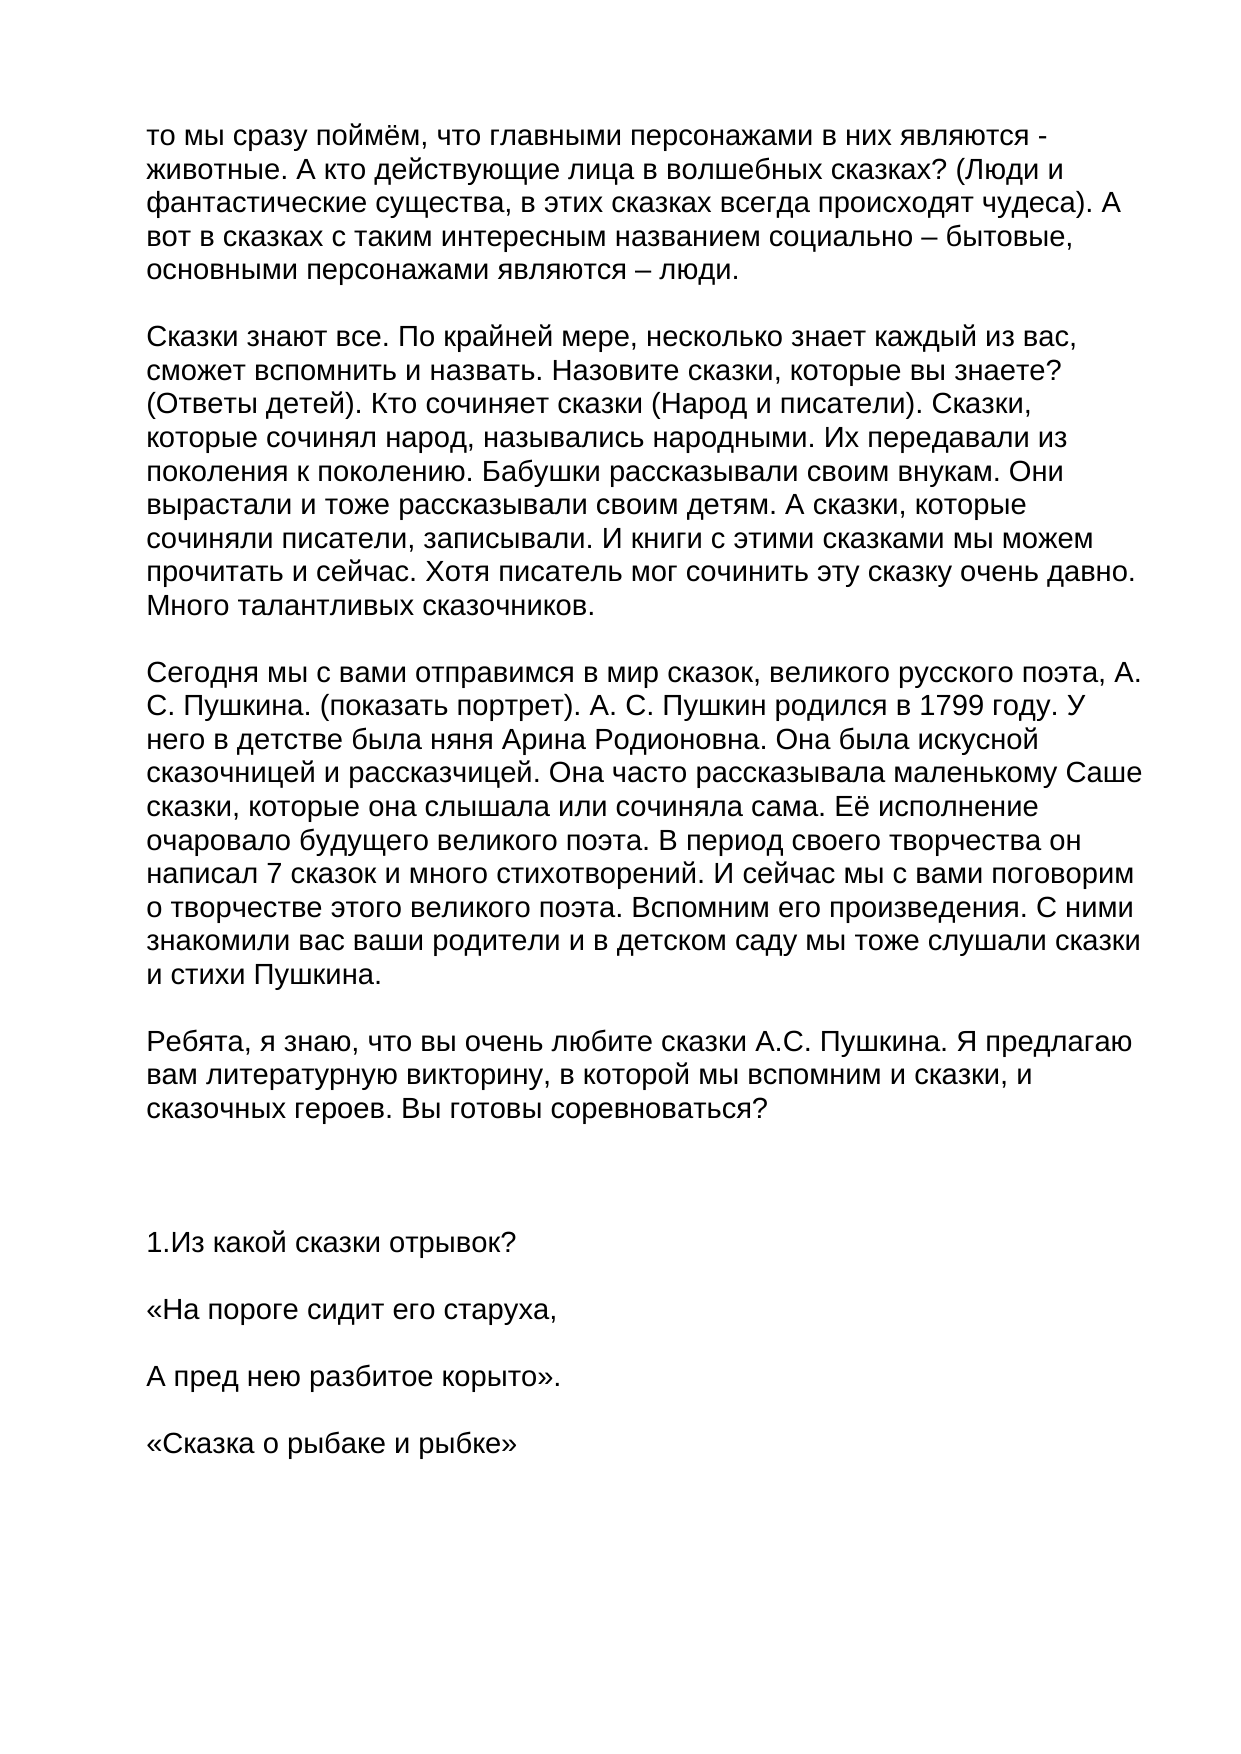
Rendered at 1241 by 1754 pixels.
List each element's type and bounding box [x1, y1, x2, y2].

text [146, 118, 1145, 1589]
